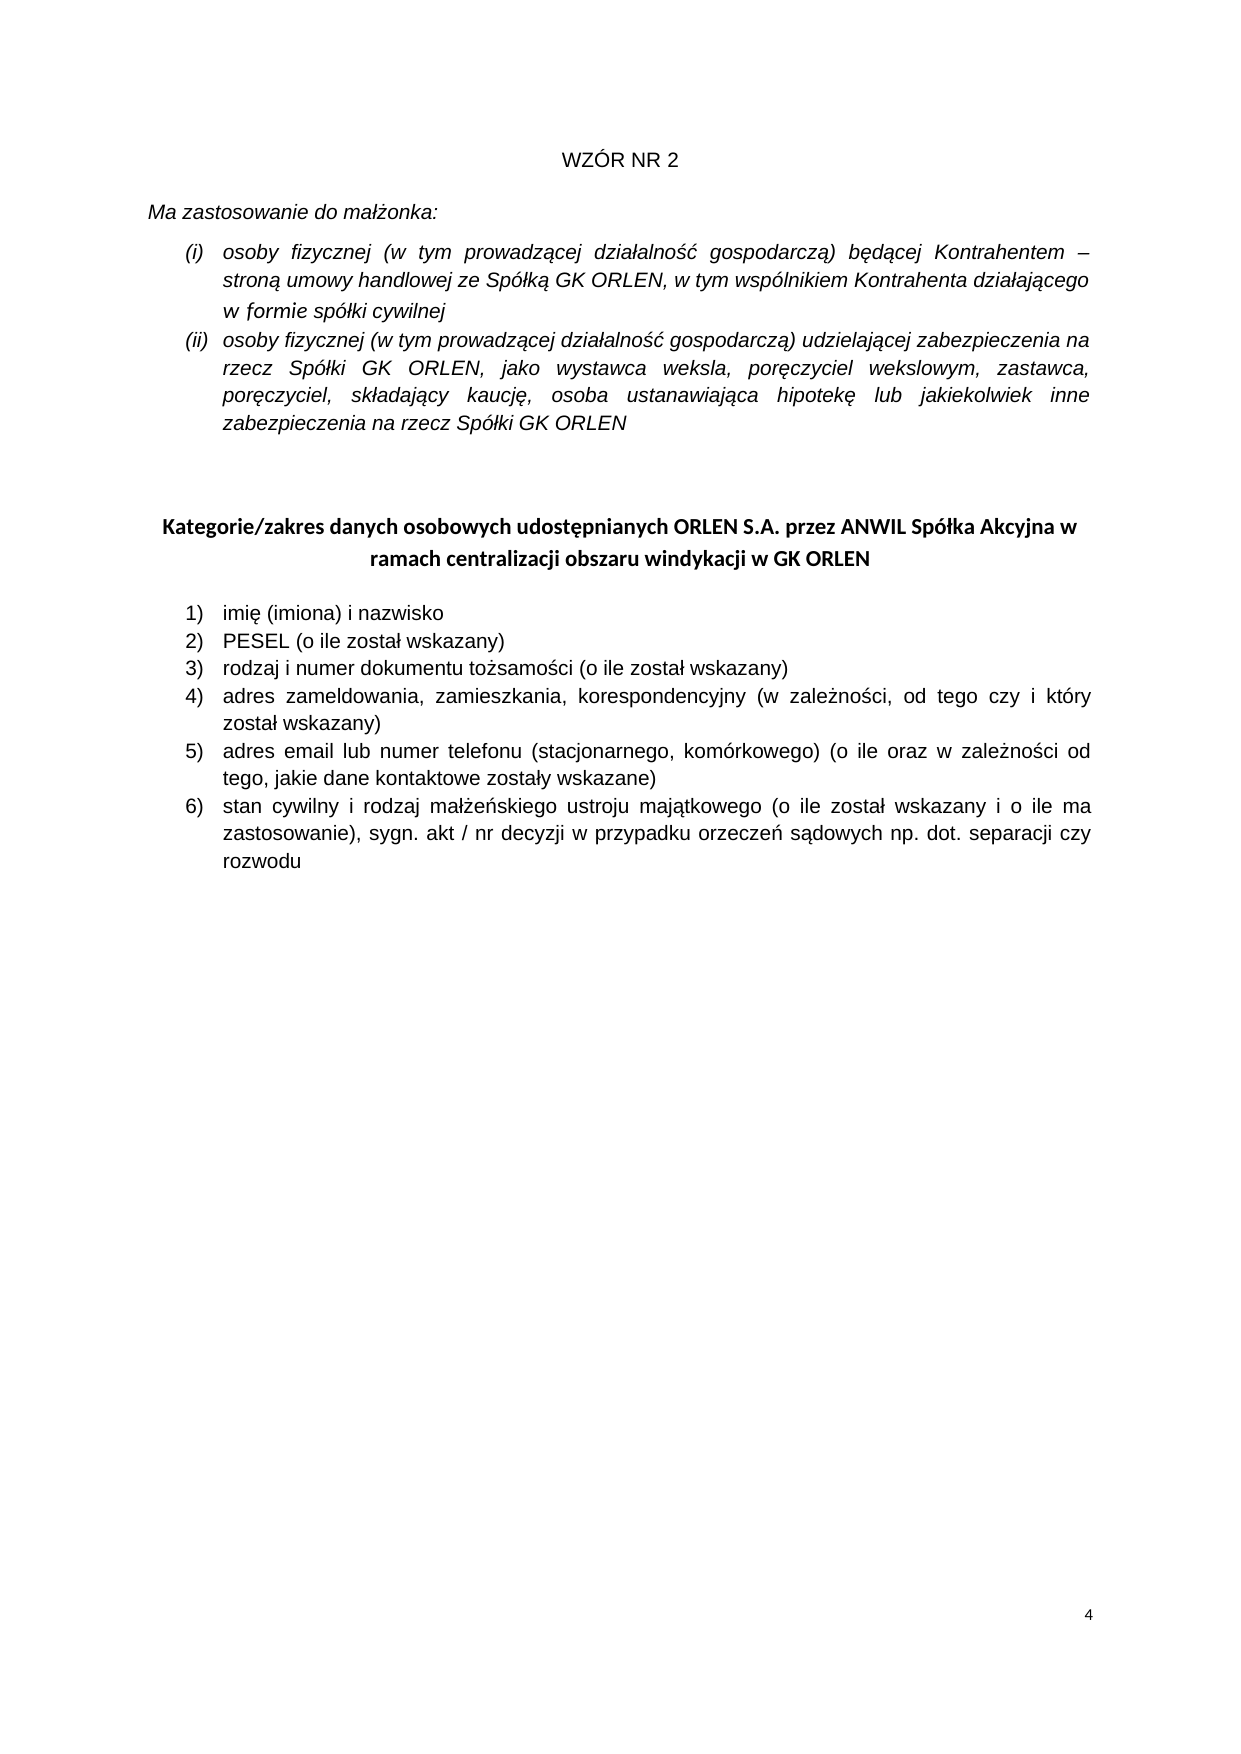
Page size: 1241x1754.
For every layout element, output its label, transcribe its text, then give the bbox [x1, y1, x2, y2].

list adres zameldowania, zamieszkania, korespondencyjny (w zależności, od tego czy i który został wskazany) [185, 684, 1093, 735]
text Ma zastosowanie do małżonka: [148, 200, 1093, 224]
list stan cywilny i rodzaj małżeńskiego ustroju majątkowego (o ile został wskazany i o ile ma zastosowanie), sygn. akt / nr decyzji w przypadku orzeczeń sądowych np. dot. separacji czy rozwodu [185, 794, 1093, 873]
list osoby fizycznej (w tym prowadzącej działalność gospodarczą) będącej Kontrahentem – stroną umowy handlowej ze Spółką GK ORLEN, w tym wspólnikiem Kontrahenta działającego w formie spółki cywilnej [185, 240, 1093, 324]
list rodzaj i numer dokumentu tożsamości (o ile został wskazany) [185, 656, 1093, 680]
text Kategorie/zakres danych osobowych udostępnianych ORLEN S.A. przez ANWIL Spółka Akcyjna w ramach centralizacji obszaru windykacji w GK ORLEN [148, 512, 1093, 572]
list PESEL (o ile został wskazany) [185, 629, 1093, 653]
list osoby fizycznej (w tym prowadzącej działalność gospodarczą) udzielającej zabezpieczenia na rzecz Spółki GK ORLEN, jako wystawca weksla, poręczyciel wekslowym, zastawca, poręczyciel, składający kaucję, osoba ustanawiająca hipotekę lub jakiekolwiek inne zabezpieczenia na rzecz Spółki GK ORLEN [185, 328, 1093, 434]
list imię (imiona) i nazwisko [185, 601, 1093, 625]
list adres email lub numer telefonu (stacjonarnego, komórkowego) (o ile oraz w zależności od tego, jakie dane kontaktowe zostały wskazane) [185, 739, 1093, 790]
subtitle WZÓR NR 2 [148, 148, 1093, 172]
